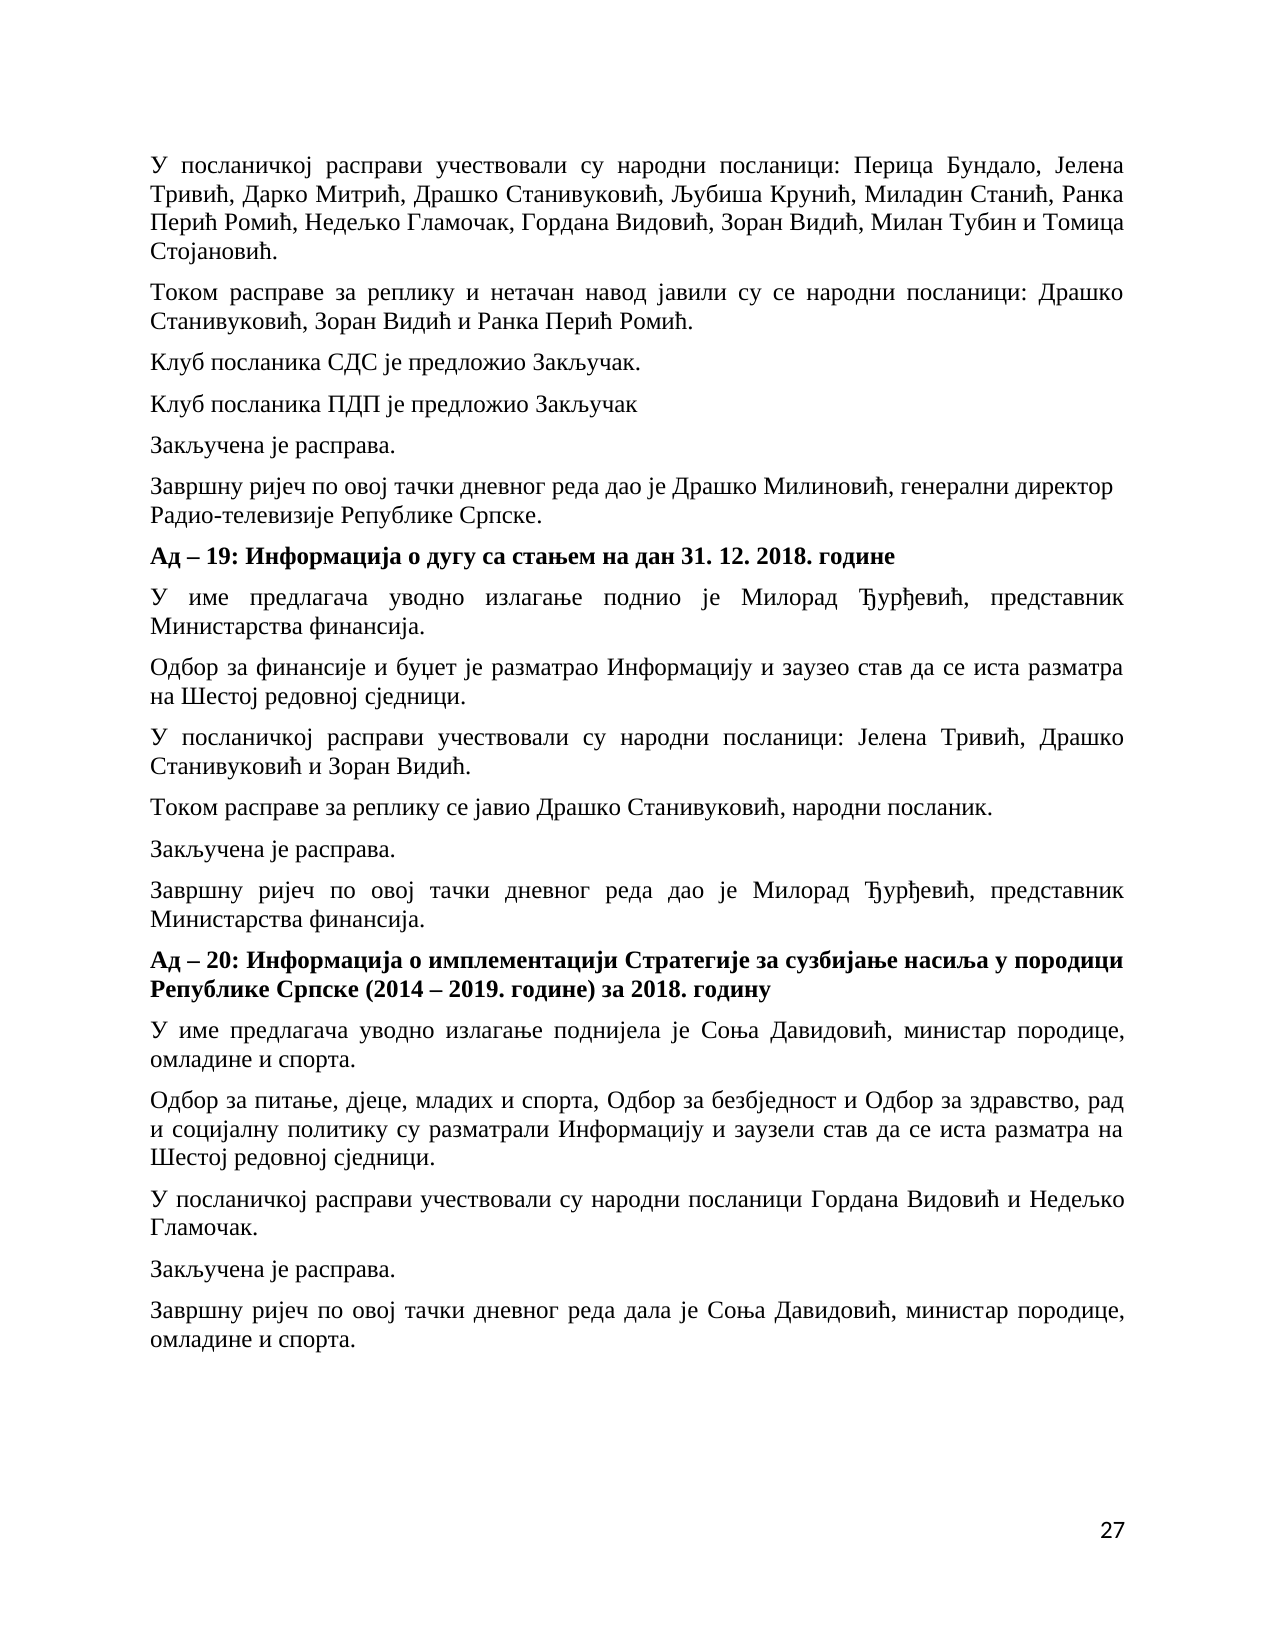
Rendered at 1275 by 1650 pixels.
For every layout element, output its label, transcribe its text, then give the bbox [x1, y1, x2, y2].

text Завршну ријеч по овој тачки дневног реда дао је Драшко Милиновић, генерални директор Радио-телевизије Републике Српске. [150, 471, 1125, 529]
text У посланичкој расправи учествовали су народни посланици: Јелена Тривић, Драшко Станивуковић и Зоран Видић. [150, 722, 1125, 780]
text Закључена је расправа. [150, 834, 1125, 862]
text Клуб посланика СДС је предложио Закључак. [150, 347, 1125, 376]
text У име предлагача уводно излагање поднијела је Соња Давидовић, министар породице, омладине и спорта. [150, 1015, 1125, 1072]
text Закључена је расправа. [150, 1254, 1125, 1282]
text Одбор за питање, дјеце, младих и спорта, Одбор за безбједност и Одбор за здравство, рад и социјалну политику су разматрали Информацију и заузели став да се иста разматра на Шестој редовној сједници. [150, 1085, 1125, 1171]
text Ад – 20: Информација о имплементацији Стратегије за сузбијање насиља у породици Републике Српске (2014 – 2019. године) за 2018. годину [150, 945, 1125, 1002]
text Закључена је расправа. [150, 430, 1125, 459]
text Ад – 19: Информација о дугу са стањем на дан 31. 12. 2018. године [150, 541, 1125, 570]
text Током расправе за реплику се јавио Драшко Станивуковић, народни посланик. [150, 792, 1125, 821]
text У посланичкој расправи учествовали су народни посланици: Перица Бундало, Јелена Тривић, Дарко Митрић, Драшко Станивуковић, Љубиша Крунић, Миладин Станић, Ранка Перић Ромић, Недељко Гламочак, Гордана Видовић, Зоран Видић, Милан Тубин и Томица Стојановић. [150, 150, 1125, 265]
text Завршну ријеч по овој тачки дневног реда дао је Милорад Ђурђевић, представник Министарства финансија. [150, 875, 1125, 932]
text Током расправе за реплику и нетачан навод јавили су се народни посланици: Драшко Станивуковић, Зоран Видић и Ранка Перић Ромић. [150, 277, 1125, 335]
text Клуб посланика ПДП је предложио Закључак [150, 389, 1125, 417]
text Завршну ријеч по овој тачки дневног реда дала је Соња Давидовић, министар породице, омладине и спорта. [150, 1295, 1125, 1352]
text У име предлагача уводно излагање поднио је Милорад Ђурђевић, представник Министарства финансија. [150, 582, 1125, 640]
text У посланичкој расправи учествовали су народни посланици Гордана Видовић и Недељко Гламочак. [150, 1184, 1125, 1241]
text Одбор за финансије и буџет је разматрао Информацију и заузео став да се иста разматра на Шестој редовној сједници. [150, 652, 1125, 710]
